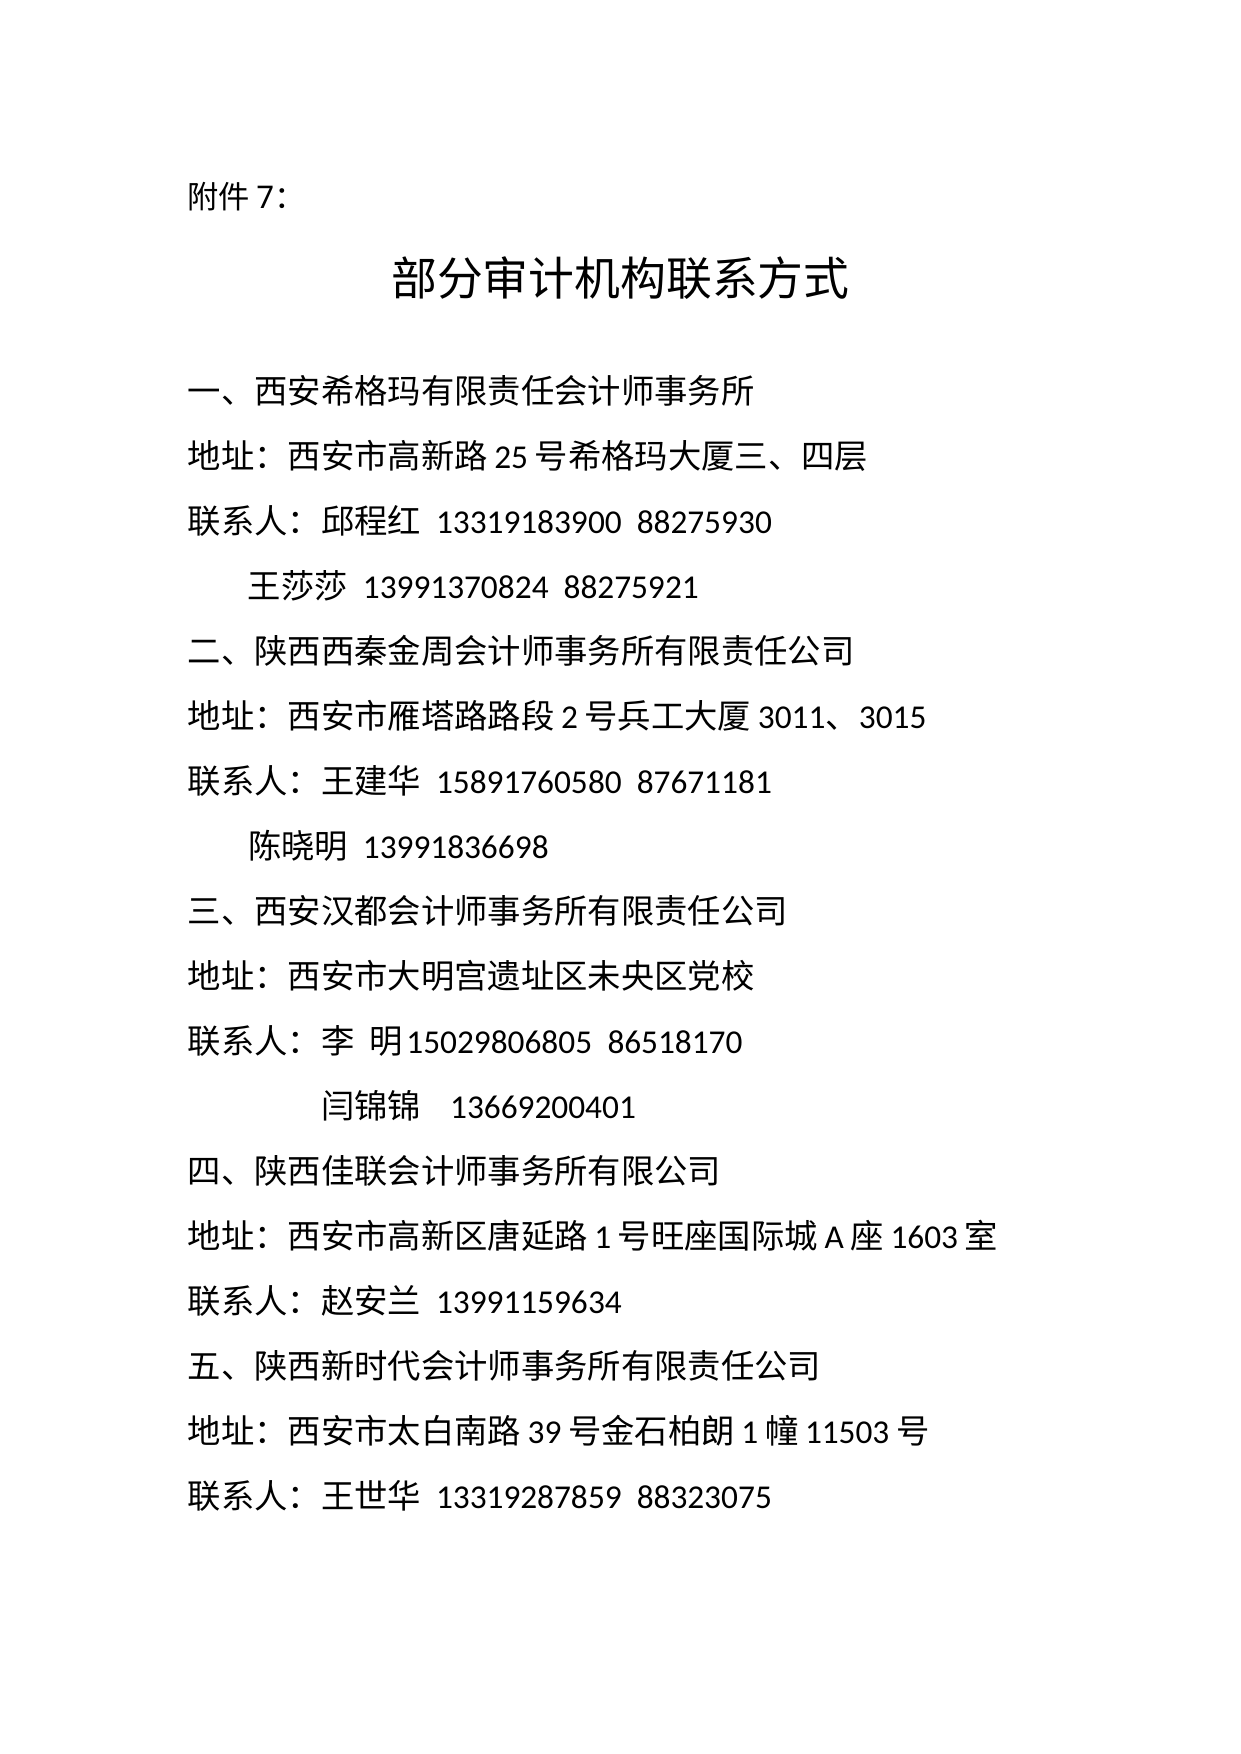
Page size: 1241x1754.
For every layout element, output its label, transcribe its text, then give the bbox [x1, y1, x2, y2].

text 联系人：王建华 15891760580 87671181 [187, 747, 1053, 812]
text 一、西安希格玛有限责任会计师事务所 [187, 357, 1053, 422]
text 地址：西安市雁塔路路段2号兵工大厦3011、3015 [187, 682, 1053, 747]
text 二、陕西西秦金周会计师事务所有限责任公司 [187, 617, 1053, 682]
text 联系人：李 明 15029806805 86518170 [187, 1007, 1053, 1072]
text 部分审计机构联系方式 [187, 227, 1053, 324]
text 四、陕西佳联会计师事务所有限公司 [187, 1137, 1053, 1202]
text 联系人：赵安兰 13991159634 [187, 1267, 1053, 1332]
text 联系人：王世华 13319287859 88323075 [187, 1462, 1053, 1527]
text 闫锦锦 13669200401 [187, 1072, 1053, 1137]
text 联系人：邱程红 13319183900 88275930 [187, 487, 1053, 552]
text 地址：西安市高新路25号希格玛大厦三、四层 [187, 422, 1053, 487]
text 地址：西安市高新区唐延路1号旺座国际城A座1603室 [187, 1202, 1053, 1267]
text 地址：西安市大明宫遗址区未央区党校 [187, 942, 1053, 1007]
text 陈晓明 13991836698 [187, 812, 1053, 877]
text 王莎莎 13991370824 88275921 [187, 552, 1053, 617]
list 三、西安汉都会计师事务所有限责任公司 [187, 877, 1053, 942]
text 附件7： [187, 162, 1053, 227]
text 五、陕西新时代会计师事务所有限责任公司 [187, 1332, 1053, 1397]
text 地址：西安市太白南路39号金石柏朗1幢11503号 [187, 1397, 1053, 1462]
